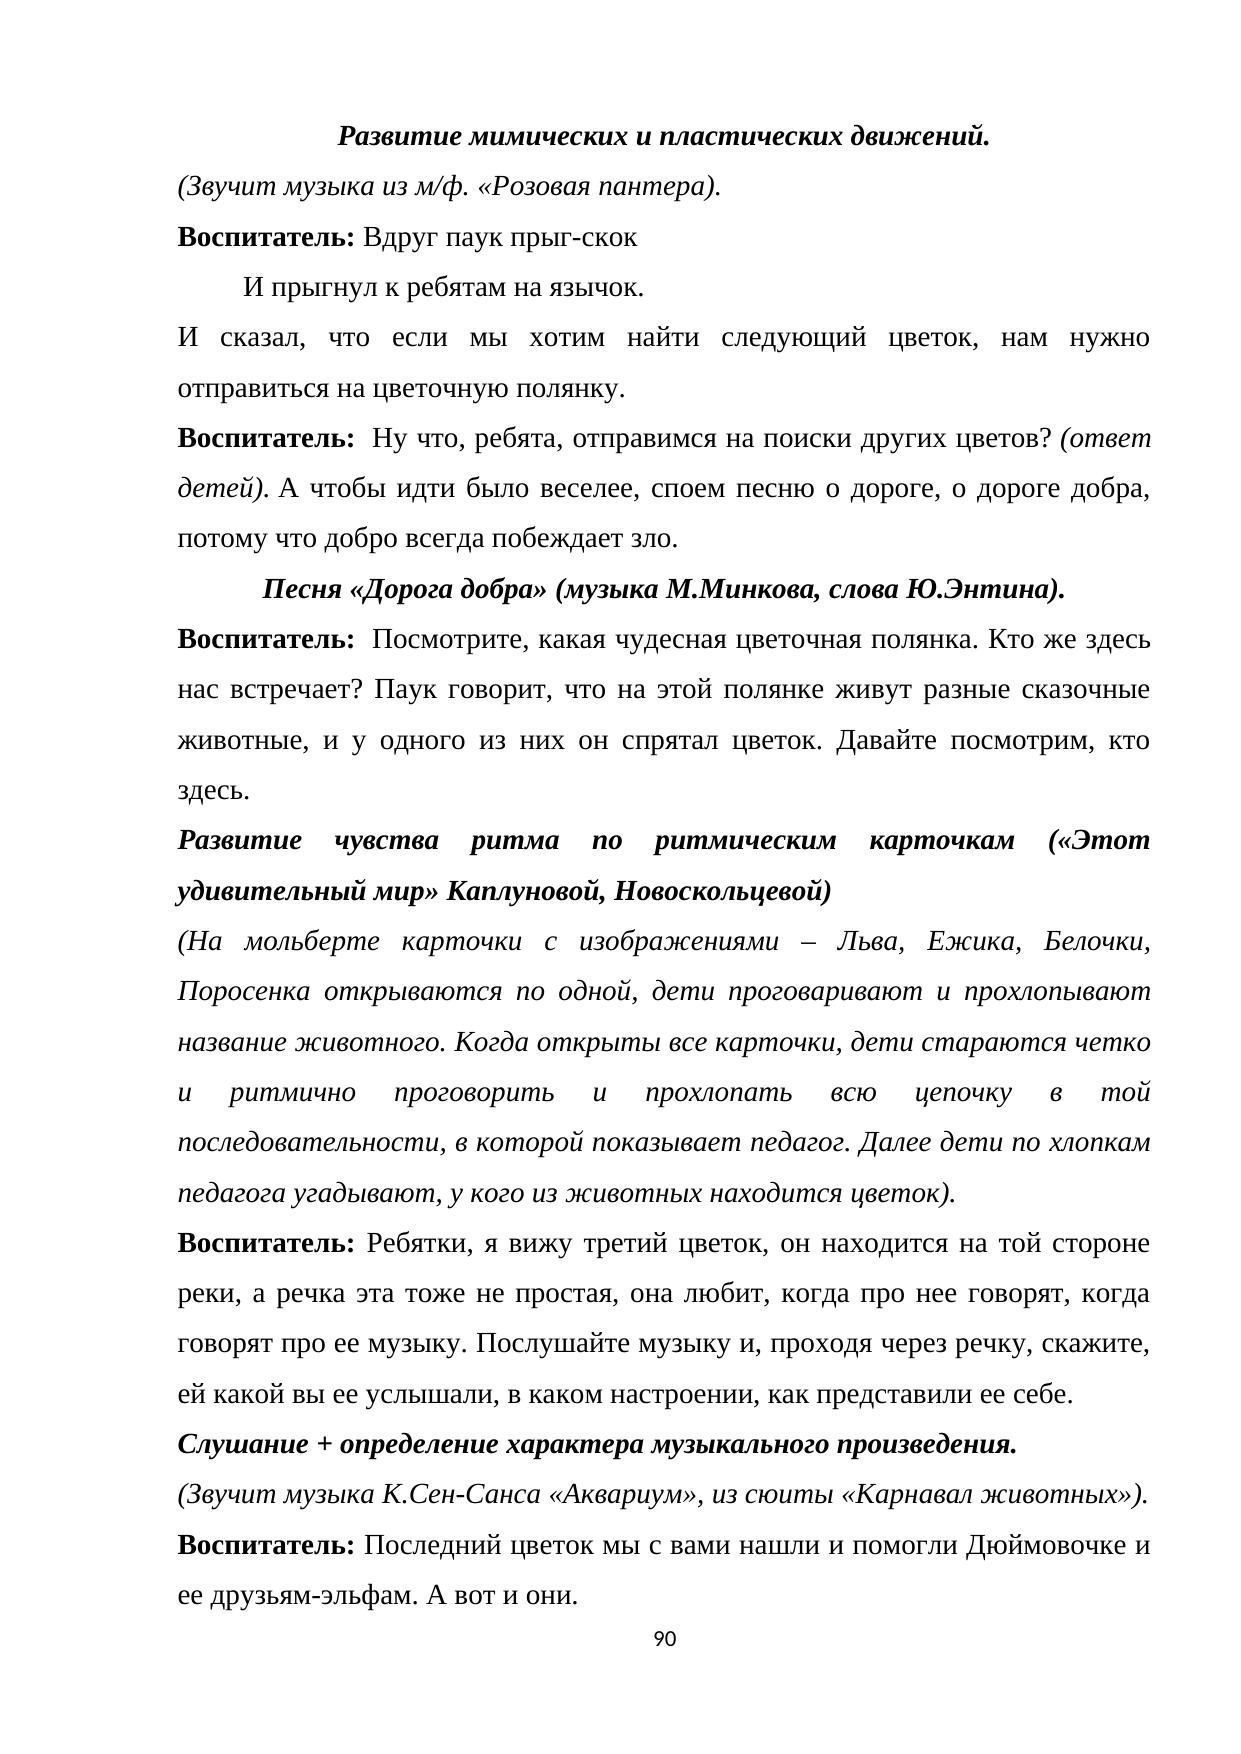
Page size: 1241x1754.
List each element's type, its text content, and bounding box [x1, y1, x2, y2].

text (Звучит музыка К.Сен-Санса «Аквариум», из сюиты «Карнавал животных»). [177, 1477, 1152, 1510]
text Воспитатель: Вдруг паук прыг-скок [177, 219, 1152, 252]
text И прыгнул к ребятам на язычок. [177, 269, 1152, 303]
text Воспитатель: Ребятки, я вижу третий цветок, он находится на той стороне реки, а речка эта тоже не простая, она любит, когда про нее говорят, когда говорят про ее музыку. Послушайте музыку и, проходя через речку, скажите, ей какой вы ее услышали, в каком настроении, как представили ее себе. [177, 1225, 1152, 1409]
text Воспитатель: Посмотрите, какая чудесная цветочная полянка. Кто же здесь нас встречает? Паук говорит, что на этой полянке живут разные сказочные животные, и у одного из них он спрятал цветок. Давайте посмотрим, кто здесь. [177, 621, 1152, 806]
text И сказал, что если мы хотим найти следующий цветок, нам нужно отправиться на цветочную полянку. [177, 319, 1152, 403]
text Развитие мимических и пластических движений. [177, 118, 1152, 152]
text (На мольберте карточки с изображениями – Льва, Ежика, Белочки, Поросенка открываются по одной, дети проговаривают и прохлопывают название животного. Когда открыты все карточки, дети стараются четко и ритмично проговорить и прохлопать всю цепочку в той последовательности, в которой показывает педагог. Далее дети по хлопкам педагога угадывают, у кого из животных находится цветок). [177, 923, 1152, 1208]
text Слушание + определение характера музыкального произведения. [177, 1426, 1152, 1460]
text Развитие чувства ритма по ритмическим карточкам («Этот удивительный мир» Каплуновой, Новоскольцевой) [177, 822, 1152, 906]
text Воспитатель: Последний цветок мы с вами нашли и помогли Дюймовочке и ее друзьям-эльфам. А вот и они. [177, 1527, 1152, 1611]
text (Звучит музыка из м/ф. «Розовая пантера). [177, 168, 1152, 202]
text Воспитатель: Ну что, ребята, отправимся на поиски других цветов? (ответ детей). А чтобы идти было веселее, споем песню о дороге, о дороге добра, потому что добро всегда побеждает зло. [177, 420, 1152, 554]
text Песня «Дорога добра» (музыка М.Минкова, слова Ю.Энтина). [177, 571, 1152, 604]
